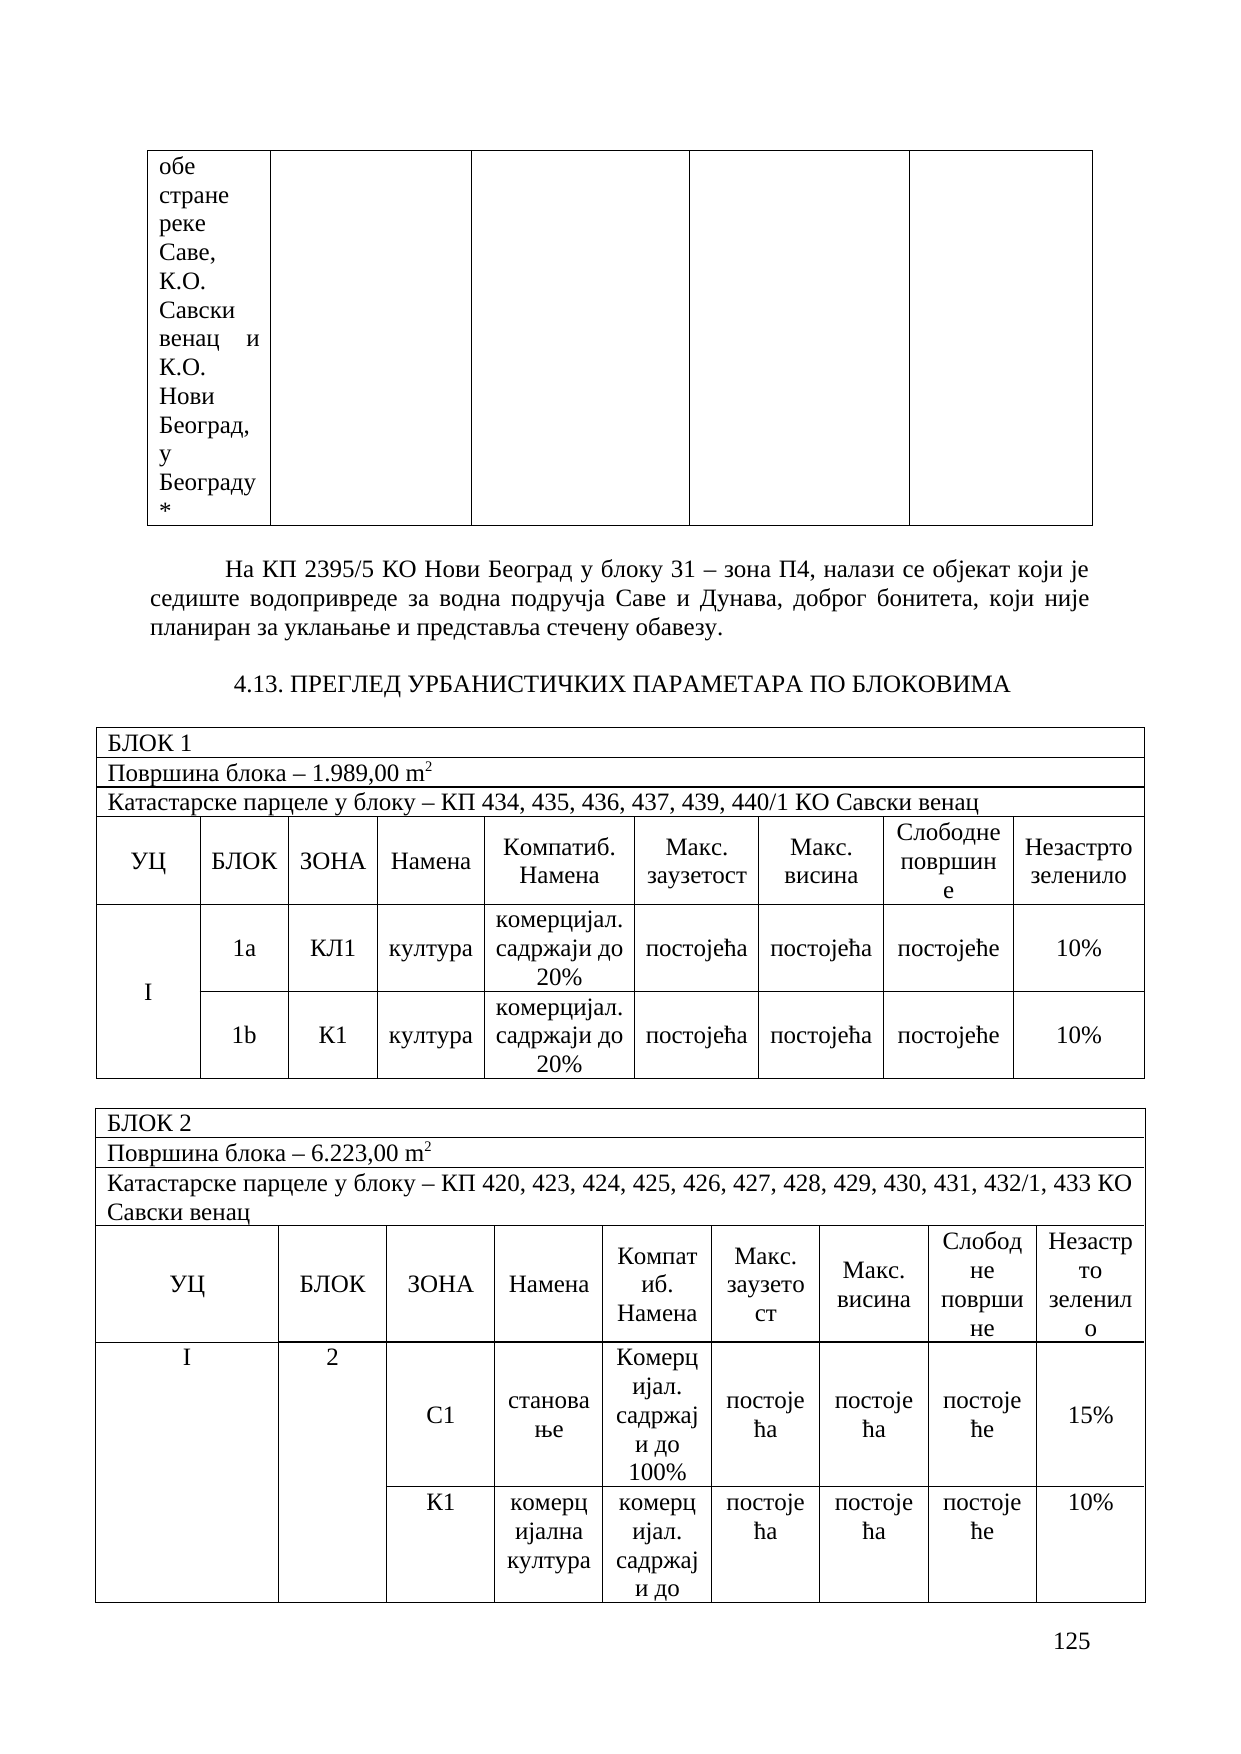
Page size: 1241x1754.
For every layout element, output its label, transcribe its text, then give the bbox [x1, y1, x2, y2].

table_cell Површина блока – 6.223,00 m2 [96, 1137, 1145, 1167]
table_cell КЛ1 [289, 905, 377, 991]
table_cell / [472, 151, 689, 525]
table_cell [148, 151, 270, 525]
table_cell комерцијал. садржаји до 20% [485, 905, 634, 991]
table_cell 2 [279, 1343, 386, 1602]
table_cell Макс. заузетост [712, 1226, 819, 1341]
table_header БЛОК 1 [97, 728, 1144, 757]
table_cell Намена [378, 817, 484, 903]
table_cell ЗОНА [387, 1226, 494, 1341]
table_cell УЦ [97, 817, 200, 903]
table_cell постојеће [884, 992, 1013, 1078]
table_cell постојеће [929, 1487, 1036, 1602]
table_cell постојећа [712, 1343, 819, 1486]
table_cell постојећа [635, 992, 758, 1078]
table_cell Макс. висина [820, 1226, 928, 1341]
table_cell постојећа [820, 1487, 928, 1602]
table_cell 10% [1037, 1486, 1145, 1602]
table_cell Комерцијал. садржаји до 100% [603, 1343, 711, 1486]
table_cell Компатиб. Намена [485, 817, 634, 903]
table_cell Катастарске парцеле у блоку – КП 434, 435, 436, 437, 439, 440/1 КО Савски венац [97, 788, 1144, 816]
table_cell Макс. висина [759, 817, 883, 903]
table_cell постојећа [635, 905, 758, 991]
table_cell Слободне површине [884, 817, 1013, 903]
table_cell / [690, 151, 909, 525]
table_cell Незастрто зеленило [1014, 817, 1144, 903]
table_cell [271, 151, 471, 525]
table_cell постојећа [712, 1487, 819, 1602]
table_cell 10% [1014, 905, 1144, 991]
table_cell Намена [495, 1226, 602, 1341]
table_cell Макс. заузетост [635, 817, 758, 903]
table_cell I [96, 1343, 278, 1602]
table_cell култура [378, 992, 484, 1078]
table_cell С1 [387, 1343, 494, 1486]
table_cell становање [495, 1343, 602, 1486]
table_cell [603, 1487, 711, 1602]
table_cell Површина блока – 1.989,00 m2 [97, 758, 1144, 786]
table_cell Слободне површине [929, 1226, 1036, 1341]
table_cell К1 [387, 1487, 494, 1602]
table_cell постојеће [929, 1343, 1036, 1486]
table_cell БЛОК [201, 817, 288, 903]
table_cell Катастарске парцеле у блоку – КП 420, 423, 424, 425, 426, 427, 428, 429, 430, 431, 432/1, 433 КО Савски венац [96, 1167, 1145, 1225]
table_cell постојеће [884, 905, 1013, 991]
table_cell / [910, 151, 1092, 525]
table_cell ЗОНА [289, 817, 377, 903]
table_cell 10% [1014, 992, 1144, 1078]
table_cell постојећа [759, 905, 883, 991]
table_cell 1a [201, 905, 288, 991]
table_cell I [97, 905, 200, 1078]
table_cell 1b [201, 992, 288, 1078]
table_header БЛОК 2 [96, 1109, 1145, 1137]
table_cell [495, 1487, 602, 1602]
table_cell Незастрто зеленило [1037, 1225, 1145, 1341]
table_cell БЛОК [279, 1226, 386, 1341]
table_cell К1 [289, 992, 377, 1078]
text На КП 2395/5 КО Нови Београд у блоку 31 – зона П4, налази се објекат који је седиште водопривреде за водна подручја Саве и Дунава, доброг бонитета, који није планиран за уклањање и представља стечену обавезу. [150, 554, 1090, 641]
table_cell комерцијал. садржаји до 20% [485, 992, 634, 1078]
table_cell постојећа [820, 1343, 928, 1486]
table_cell Компатиб. Намена [603, 1226, 711, 1341]
table_cell 15% [1037, 1341, 1145, 1486]
table_cell култура [378, 905, 484, 991]
table_cell УЦ [96, 1226, 278, 1341]
text 4.13. ПРЕГЛЕД УРБАНИСТИЧКИХ ПАРАМЕТАРА ПО БЛОКОВИМА [150, 669, 1095, 698]
table_cell постојећа [759, 992, 883, 1078]
